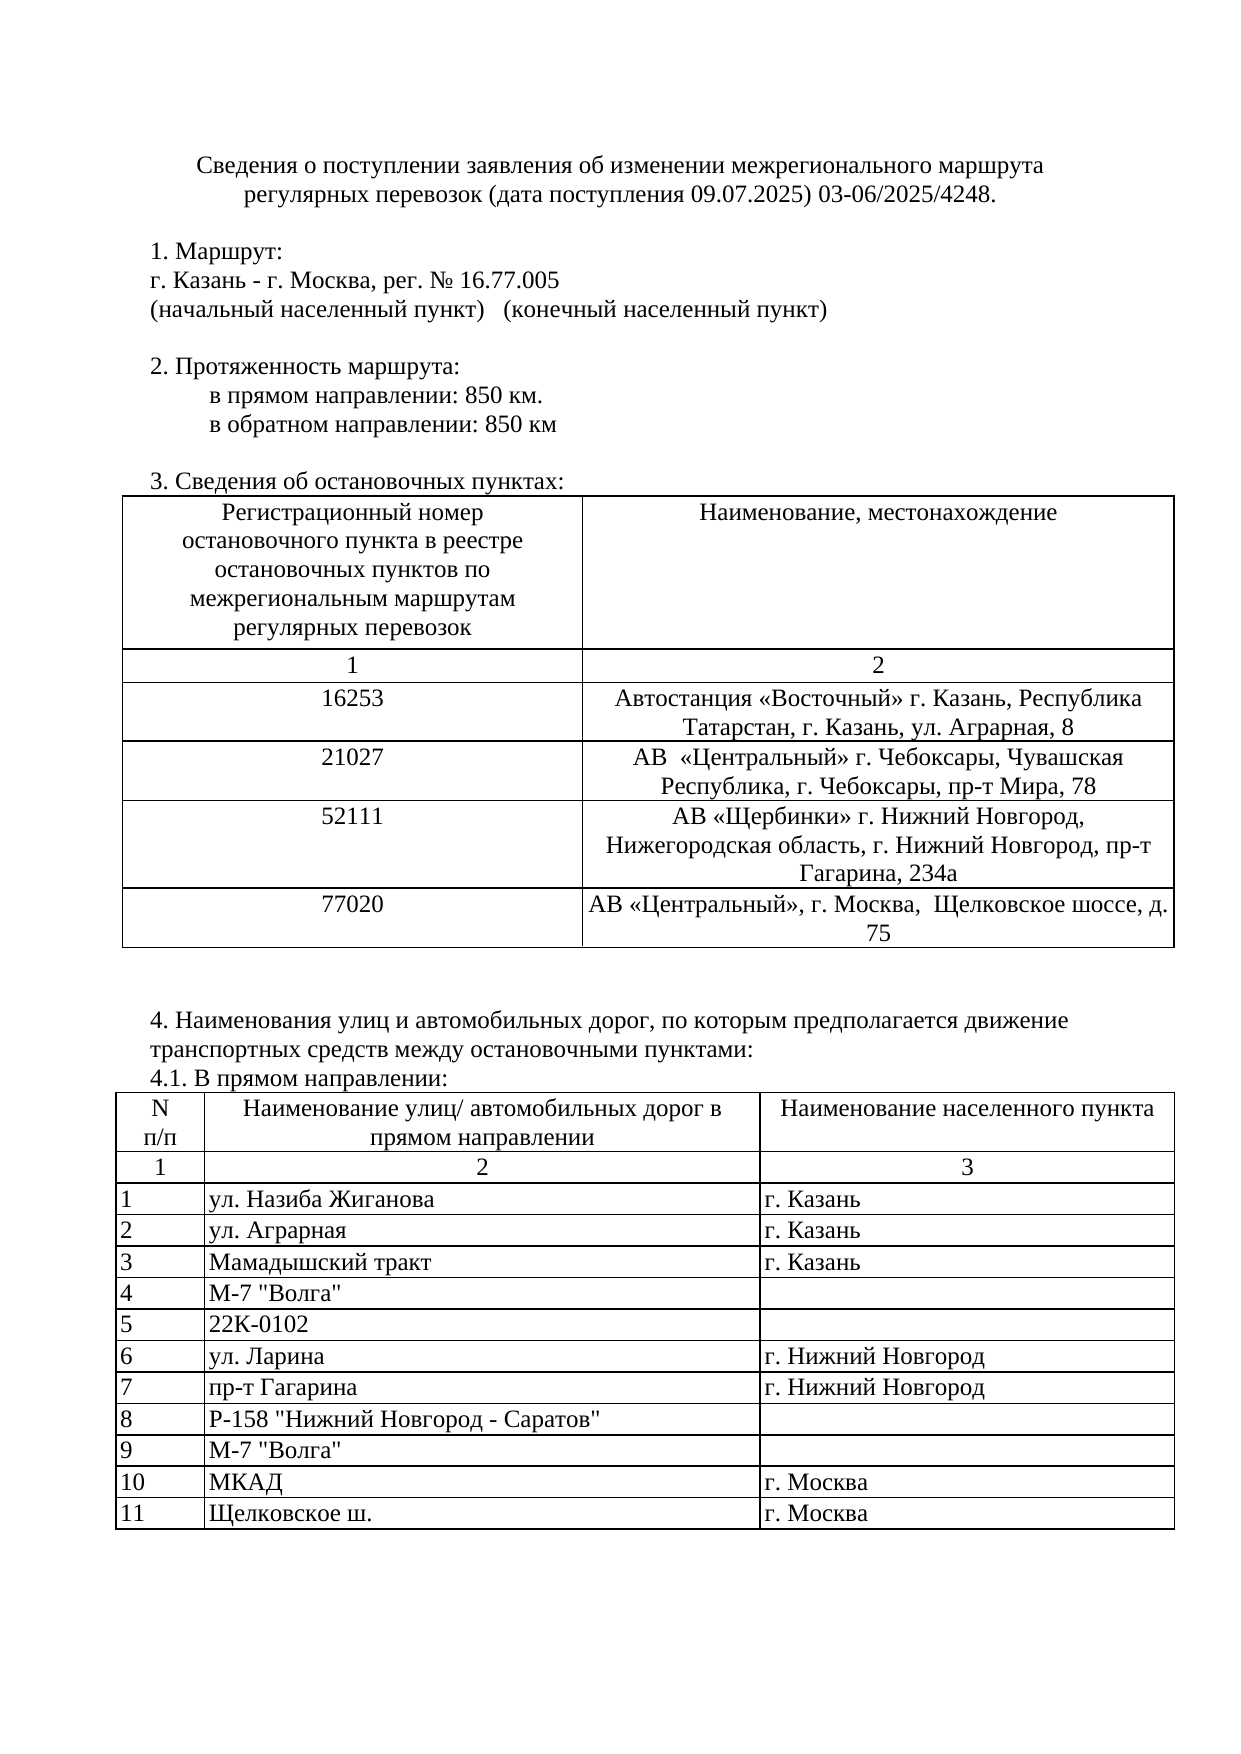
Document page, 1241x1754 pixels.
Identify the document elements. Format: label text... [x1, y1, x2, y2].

text в прямом направлении: 850 км. [150, 380, 1090, 409]
table_cell 8 [117, 1404, 204, 1434]
table_header Регистрационный номер остановочного пункта в реестре остановочных пунктов по межрегиональным маршрутам регулярных перевозок [123, 497, 582, 648]
text 4. Наименования улиц и автомобильных дорог, по которым предполагается движение транспортных средств между остановочными пунктами: [150, 1005, 1090, 1063]
table_cell 3 [117, 1247, 204, 1277]
table_cell 16253 [123, 683, 582, 740]
table_cell 10 [117, 1467, 204, 1497]
table_cell г. Казань [761, 1215, 1174, 1245]
table_cell ул. Аграрная [205, 1215, 759, 1245]
table_cell 3 [761, 1152, 1174, 1182]
table_header Наименование улиц/ автомобильных дорог в прямом направлении [205, 1093, 759, 1151]
table_cell 4 [117, 1278, 204, 1308]
table_cell г. Казань [761, 1247, 1174, 1277]
table_cell 9 [117, 1436, 204, 1465]
text 1. Маршрут: [150, 236, 1090, 265]
table_cell 1 [123, 650, 582, 681]
table_cell Мамадышский тракт [205, 1247, 759, 1277]
table_cell [761, 1436, 1174, 1465]
table_cell [761, 1404, 1174, 1434]
text 4.1. В прямом направлении: [150, 1063, 1090, 1092]
table_cell г. Нижний Новгород [761, 1373, 1174, 1402]
table_cell М-7 "Волга" [205, 1436, 759, 1465]
table_cell г. Москва [761, 1467, 1174, 1497]
table_cell 6 [117, 1341, 204, 1371]
table_cell 52111 [123, 801, 582, 887]
table_header Наименование, местонахождение [583, 497, 1173, 648]
table_cell 22К-0102 [205, 1310, 759, 1339]
table_cell г. Нижний Новгород [761, 1341, 1174, 1371]
table_cell 1 [117, 1184, 204, 1214]
text г. Казань - г. Москва, рег. № 16.77.005 [150, 265, 1090, 294]
table_header Наименование населенного пункта [761, 1093, 1174, 1151]
table_cell г. Москва [761, 1498, 1174, 1528]
table_cell М-7 "Волга" [205, 1278, 759, 1308]
table_cell ул. Ларина [205, 1341, 759, 1371]
table_cell Автостанция «Восточный» г. Казань, Республика Татарстан, г. Казань, ул. Аграрная, 8 [583, 683, 1173, 740]
table_cell АВ «Щербинки» г. Нижний Новгород, Нижегородская область, г. Нижний Новгород, пр-т Гагарина, 234а [583, 801, 1173, 887]
table_cell АВ «Центральный», г. Москва, Щелковское шоссе, д. 75 [583, 889, 1173, 946]
table_cell Р-158 "Нижний Новгород - Саратов" [205, 1404, 759, 1434]
table_cell МКАД [205, 1467, 759, 1497]
table_cell АВ «Центральный» г. Чебоксары, Чувашская Республика, г. Чебоксары, пр-т Мира, 78 [583, 742, 1173, 799]
table_cell ул. Назиба Жиганова [205, 1184, 759, 1214]
table_cell пр-т Гагарина [205, 1373, 759, 1402]
table_cell Щелковское ш. [205, 1498, 759, 1528]
table_cell 2 [117, 1215, 204, 1245]
table_cell 2 [583, 650, 1173, 681]
table_header N п/п [117, 1093, 204, 1151]
text Сведения о поступлении заявления об изменении межрегионального маршрута регулярных перевозок (дата поступления 09.07.2025) 03-06/2025/4248. [150, 150, 1090, 207]
table_cell 5 [117, 1310, 204, 1339]
text (начальный населенный пункт) (конечный населенный пункт) [150, 294, 1090, 322]
table_cell 1 [117, 1152, 204, 1182]
table_cell г. Казань [761, 1184, 1174, 1214]
table_cell [761, 1278, 1174, 1308]
table_cell [761, 1310, 1174, 1339]
text 2. Протяженность маршрута: [150, 351, 1090, 380]
text 3. Сведения об остановочных пунктах: [150, 466, 1090, 495]
text в обратном направлении: 850 км [150, 409, 1090, 437]
table_cell 21027 [123, 742, 582, 799]
table_cell 2 [205, 1152, 759, 1182]
table_cell 11 [117, 1498, 204, 1528]
table_cell 77020 [123, 889, 582, 946]
table_cell 7 [117, 1373, 204, 1402]
